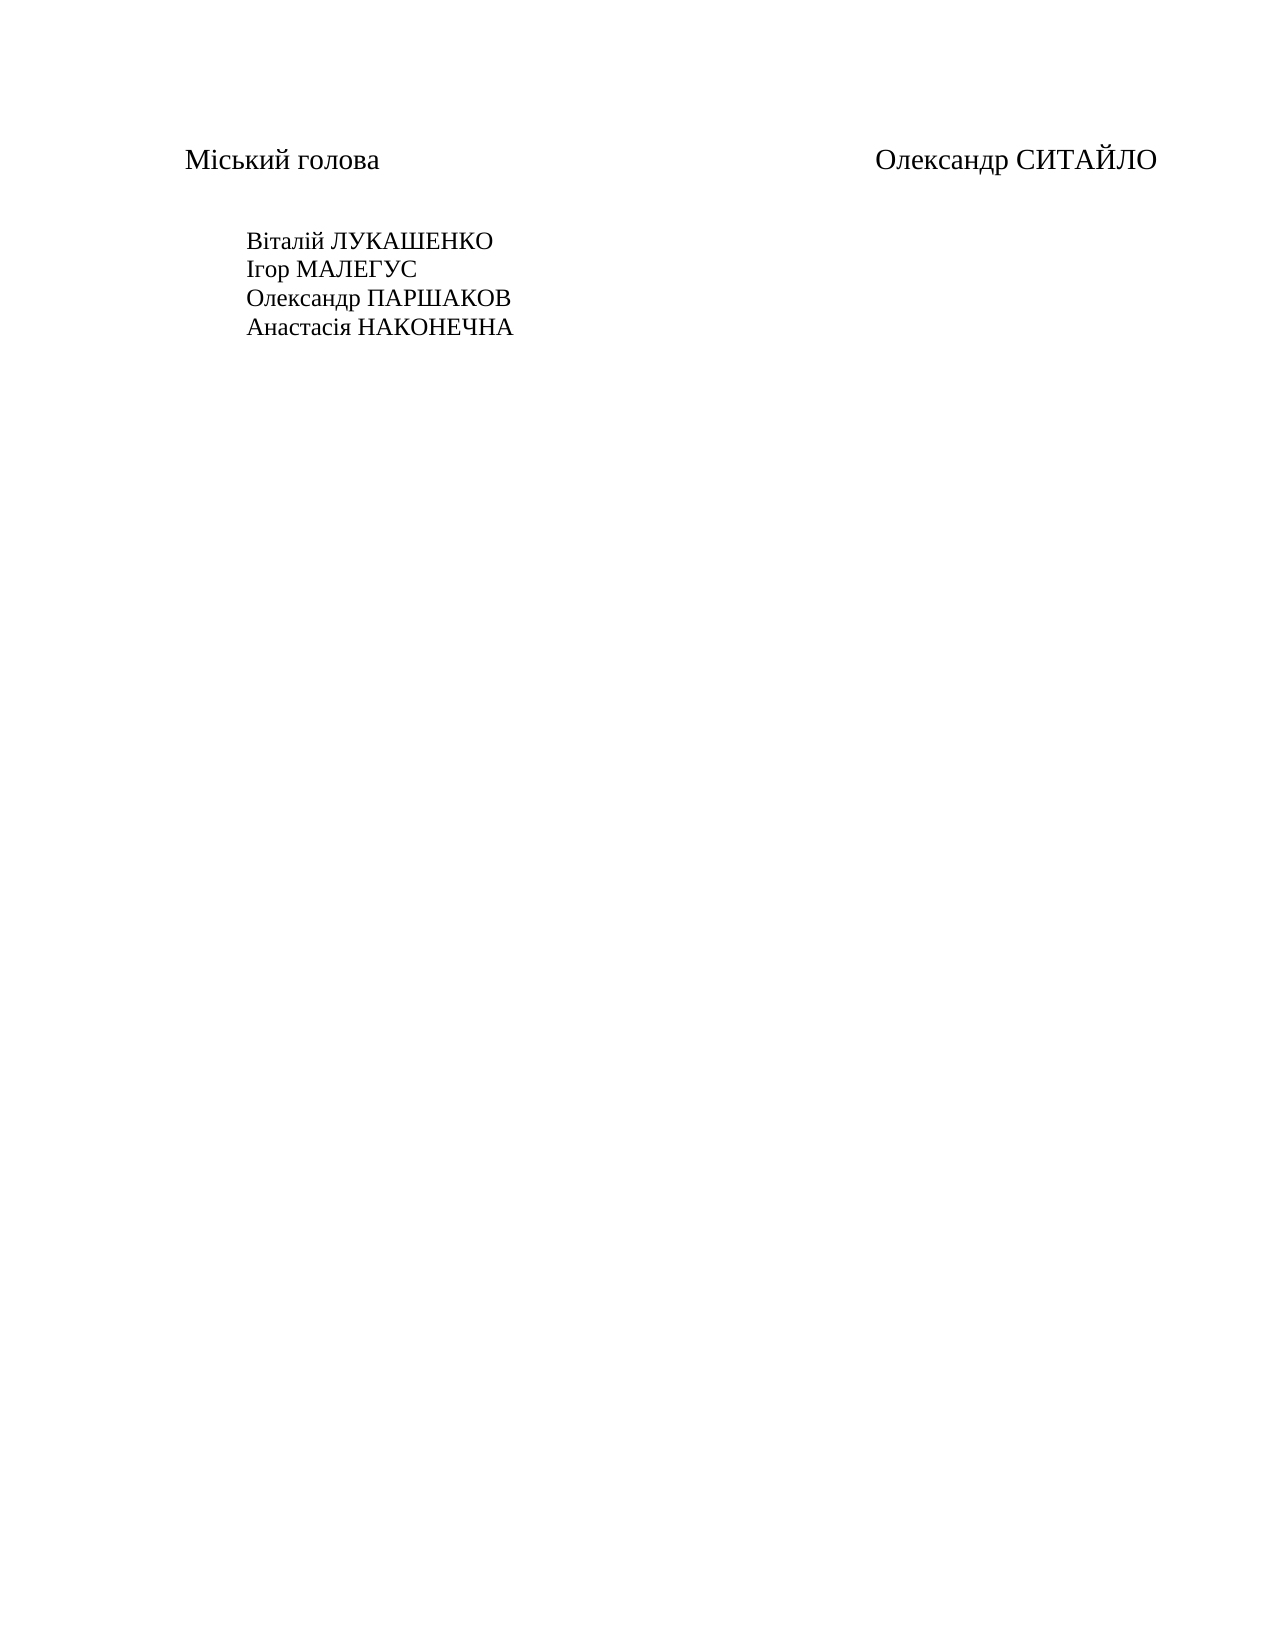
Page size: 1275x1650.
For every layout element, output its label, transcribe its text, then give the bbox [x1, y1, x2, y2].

text Олександр ПАРШАКОВ [215, 283, 1210, 312]
text Анастасія НАКОНЕЧНА [215, 312, 1210, 341]
text Ігор МАЛЕГУС [215, 254, 1210, 283]
text Віталій ЛУКАШЕНКО [215, 226, 1210, 254]
text Міський голова Олександр СИТАЙЛО [177, 142, 1216, 176]
